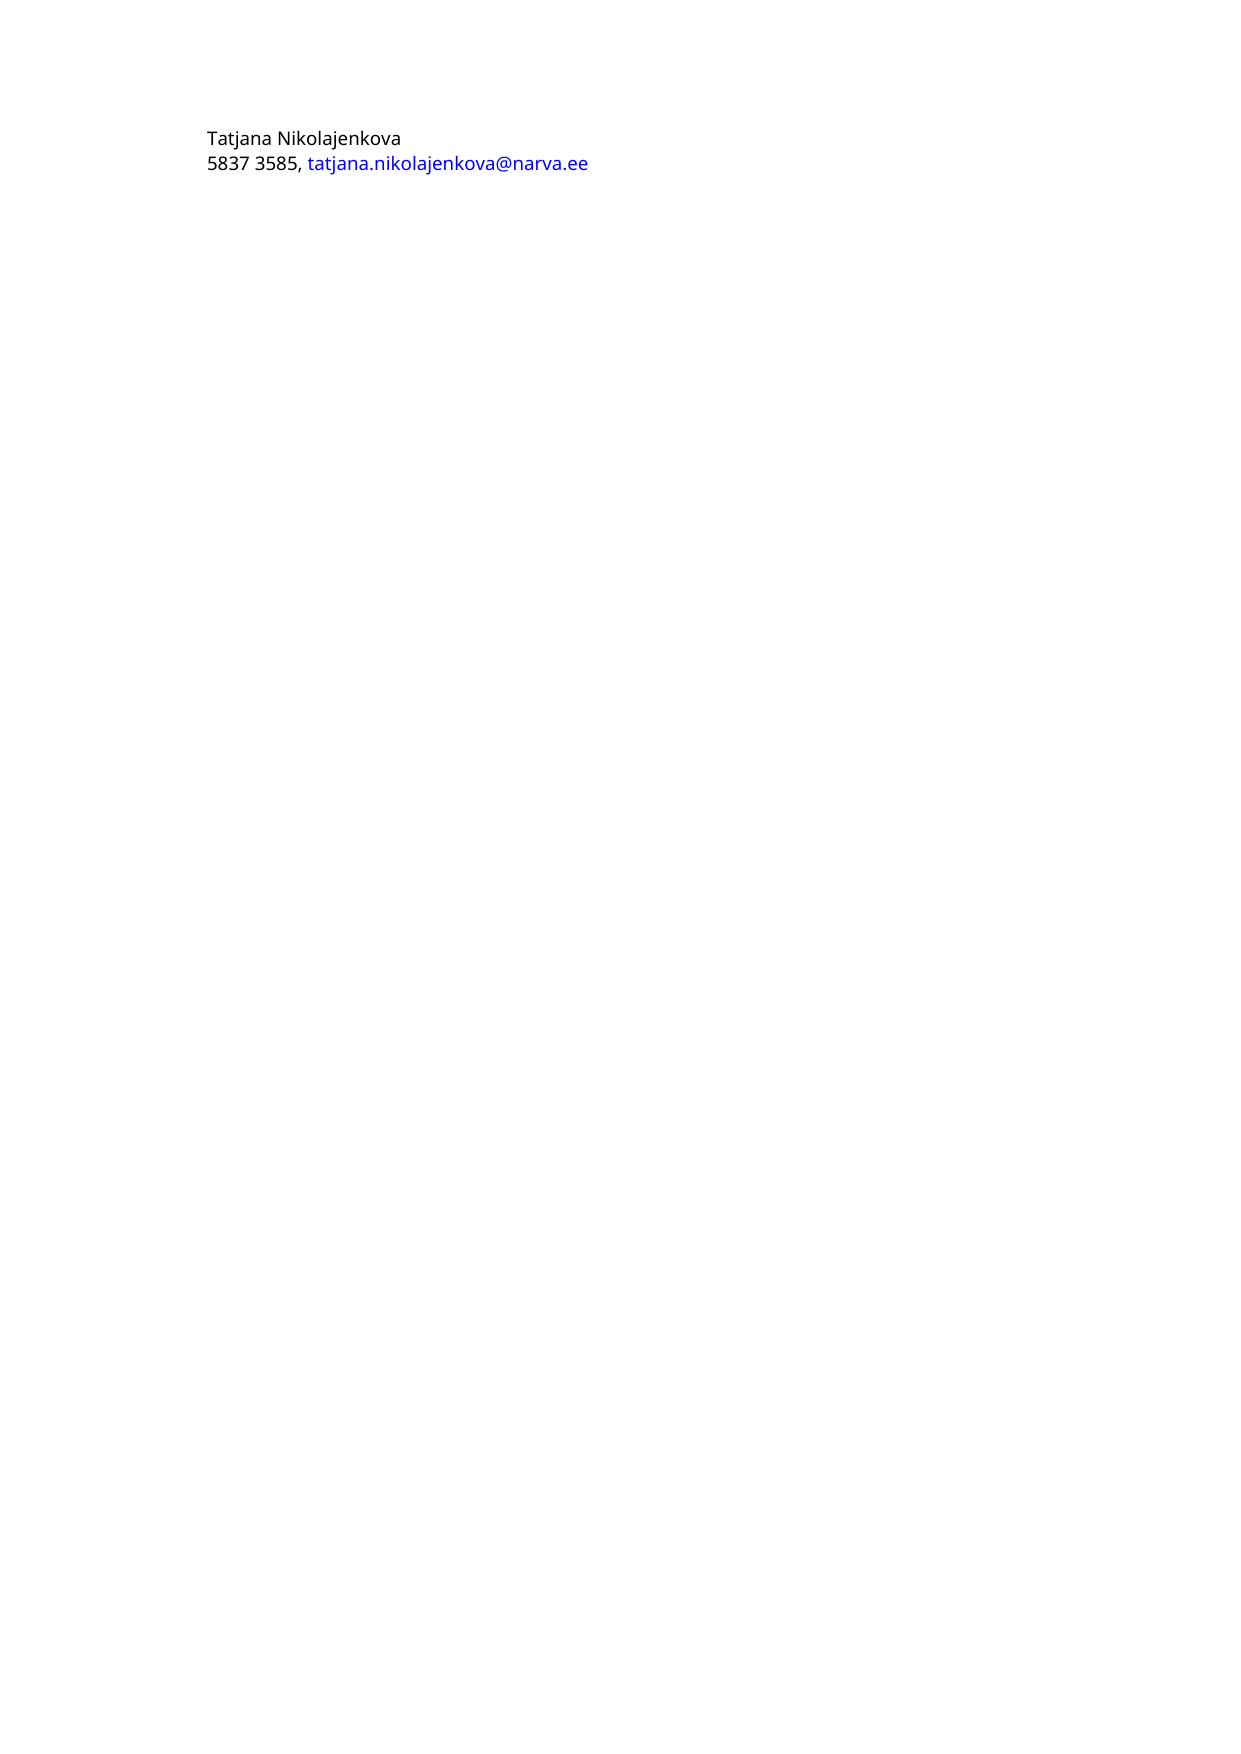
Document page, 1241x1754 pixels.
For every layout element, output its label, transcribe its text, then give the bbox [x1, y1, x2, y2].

text Tatjana Nikolajenkova [207, 125, 1092, 151]
text 5837 3585, tatjana.nikolajenkova@narva.ee [207, 151, 1092, 176]
